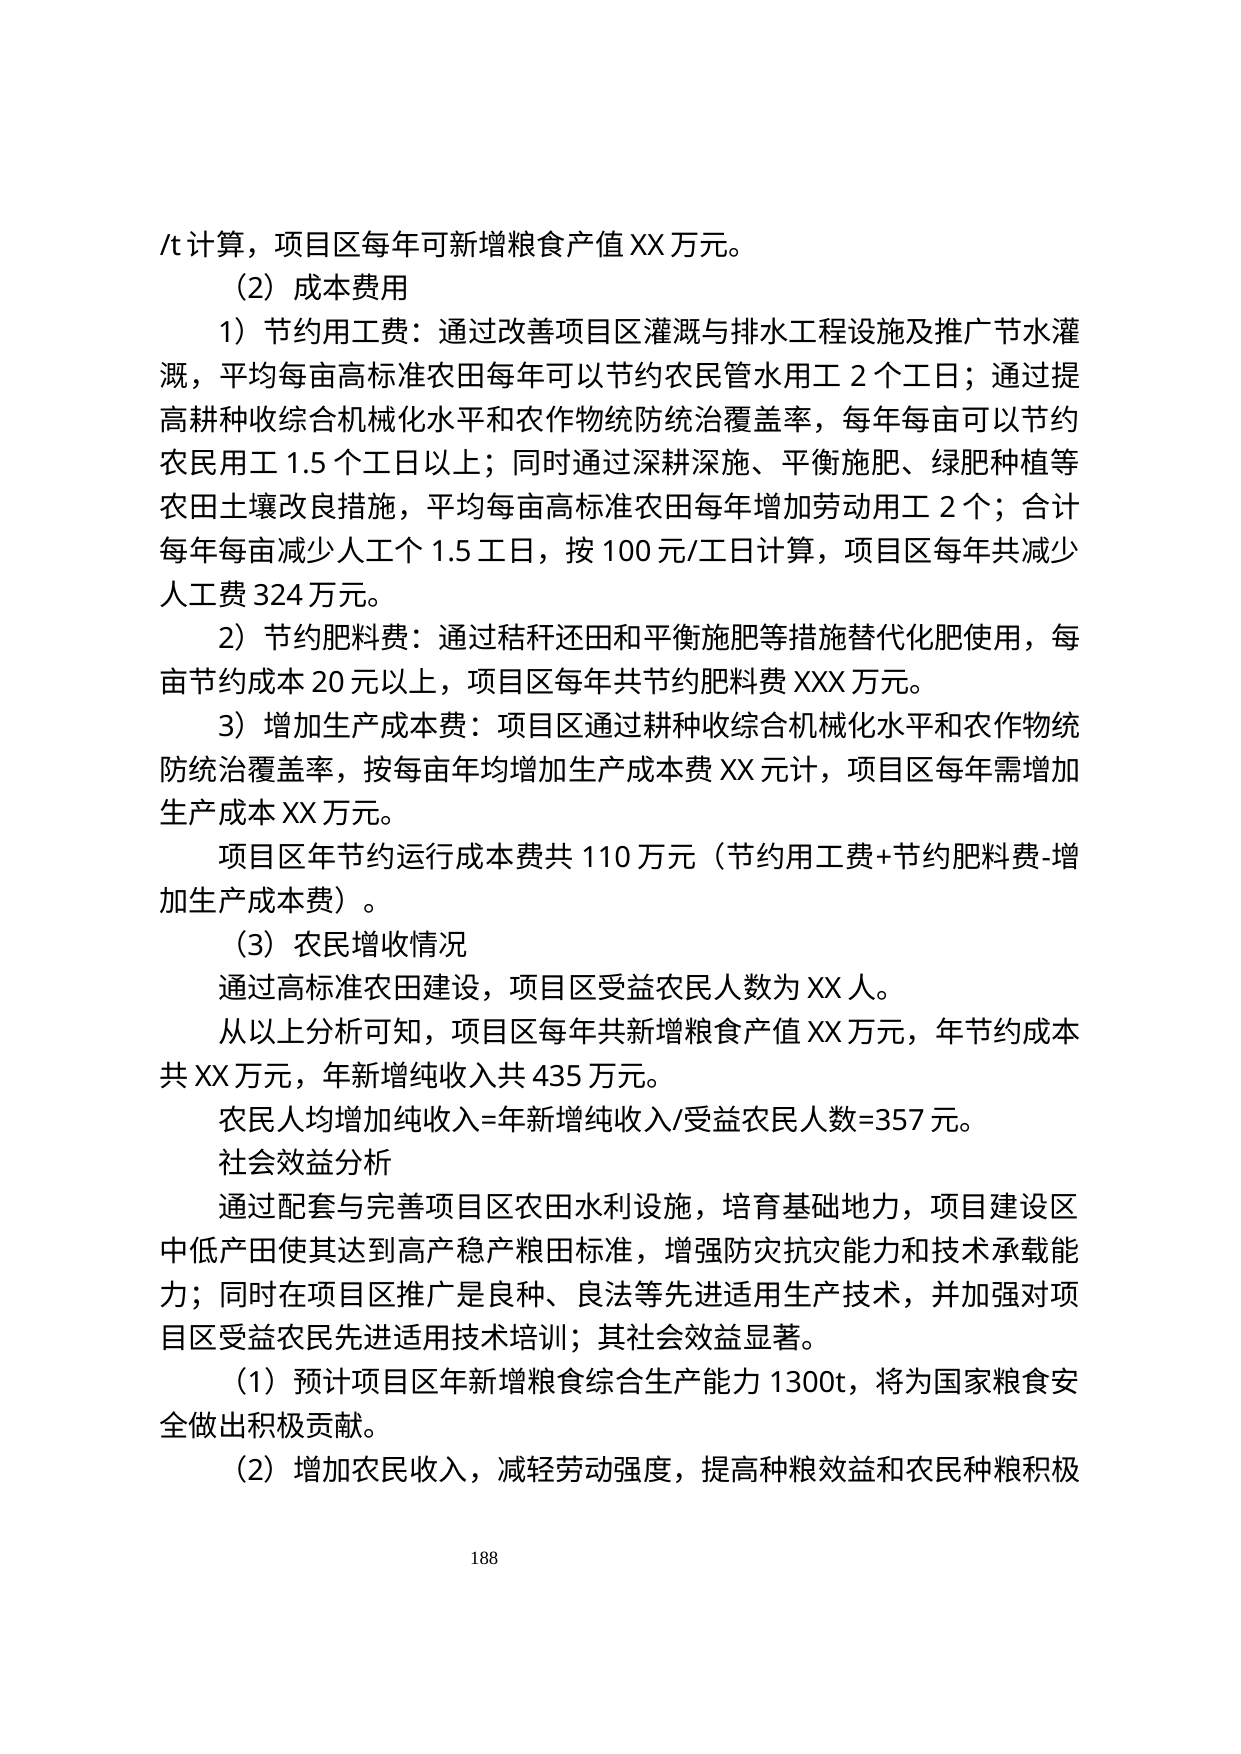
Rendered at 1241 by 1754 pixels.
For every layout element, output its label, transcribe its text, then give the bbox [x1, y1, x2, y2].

text 社会效益分析 [159, 1139, 1081, 1183]
text 通过高标准农田建设，项目区受益农民人数为XX人。 [159, 964, 1081, 1008]
text （2）成本费用 [159, 264, 1081, 308]
text 从以上分析可知，项目区每年共新增粮食产值XX万元，年节约成本共XX万元，年新增纯收入共435万元。 [159, 1008, 1081, 1095]
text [159, 1445, 1081, 1489]
text （1）预计项目区年新增粮食综合生产能力1300t，将为国家粮食安全做出积极贡献。 [159, 1358, 1081, 1445]
text 2）节约肥料费：通过秸秆还田和平衡施肥等措施替代化肥使用，每亩节约成本20元以上，项目区每年共节约肥料费XXX万元。 [159, 614, 1081, 701]
text （3）农民增收情况 [159, 920, 1081, 964]
text 通过配套与完善项目区农田水利设施，培育基础地力，项目建设区中低产田使其达到高产稳产粮田标准，增强防灾抗灾能力和技术承载能力；同时在项目区推广是良种、良法等先进适用生产技术，并加强对项目区受益农民先进适用技术培训；其社会效益显著。 [159, 1183, 1081, 1358]
text 1）节约用工费：通过改善项目区灌溉与排水工程设施及推广节水灌溉，平均每亩高标准农田每年可以节约农民管水用工2个工日；通过提高耕种收综合机械化水平和农作物统防统治覆盖率，每年每亩可以节约农民用工1.5个工日以上；同时通过深耕深施、平衡施肥、绿肥种植等农田土壤改良措施，平均每亩高标准农田每年增加劳动用工2个；合计每年每亩减少人工个1.5工日，按100元/工日计算，项目区每年共减少人工费324万元。 [159, 308, 1081, 614]
text 农民人均增加纯收入=年新增纯收入/受益农民人数=357元。 [159, 1095, 1081, 1139]
text 3）增加生产成本费：项目区通过耕种收综合机械化水平和农作物统防统治覆盖率，按每亩年均增加生产成本费XX元计，项目区每年需增加生产成本XX万元。 [159, 701, 1081, 833]
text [159, 220, 1081, 264]
text 项目区年节约运行成本费共110万元（节约用工费+节约肥料费-增加生产成本费）。 [159, 833, 1081, 920]
